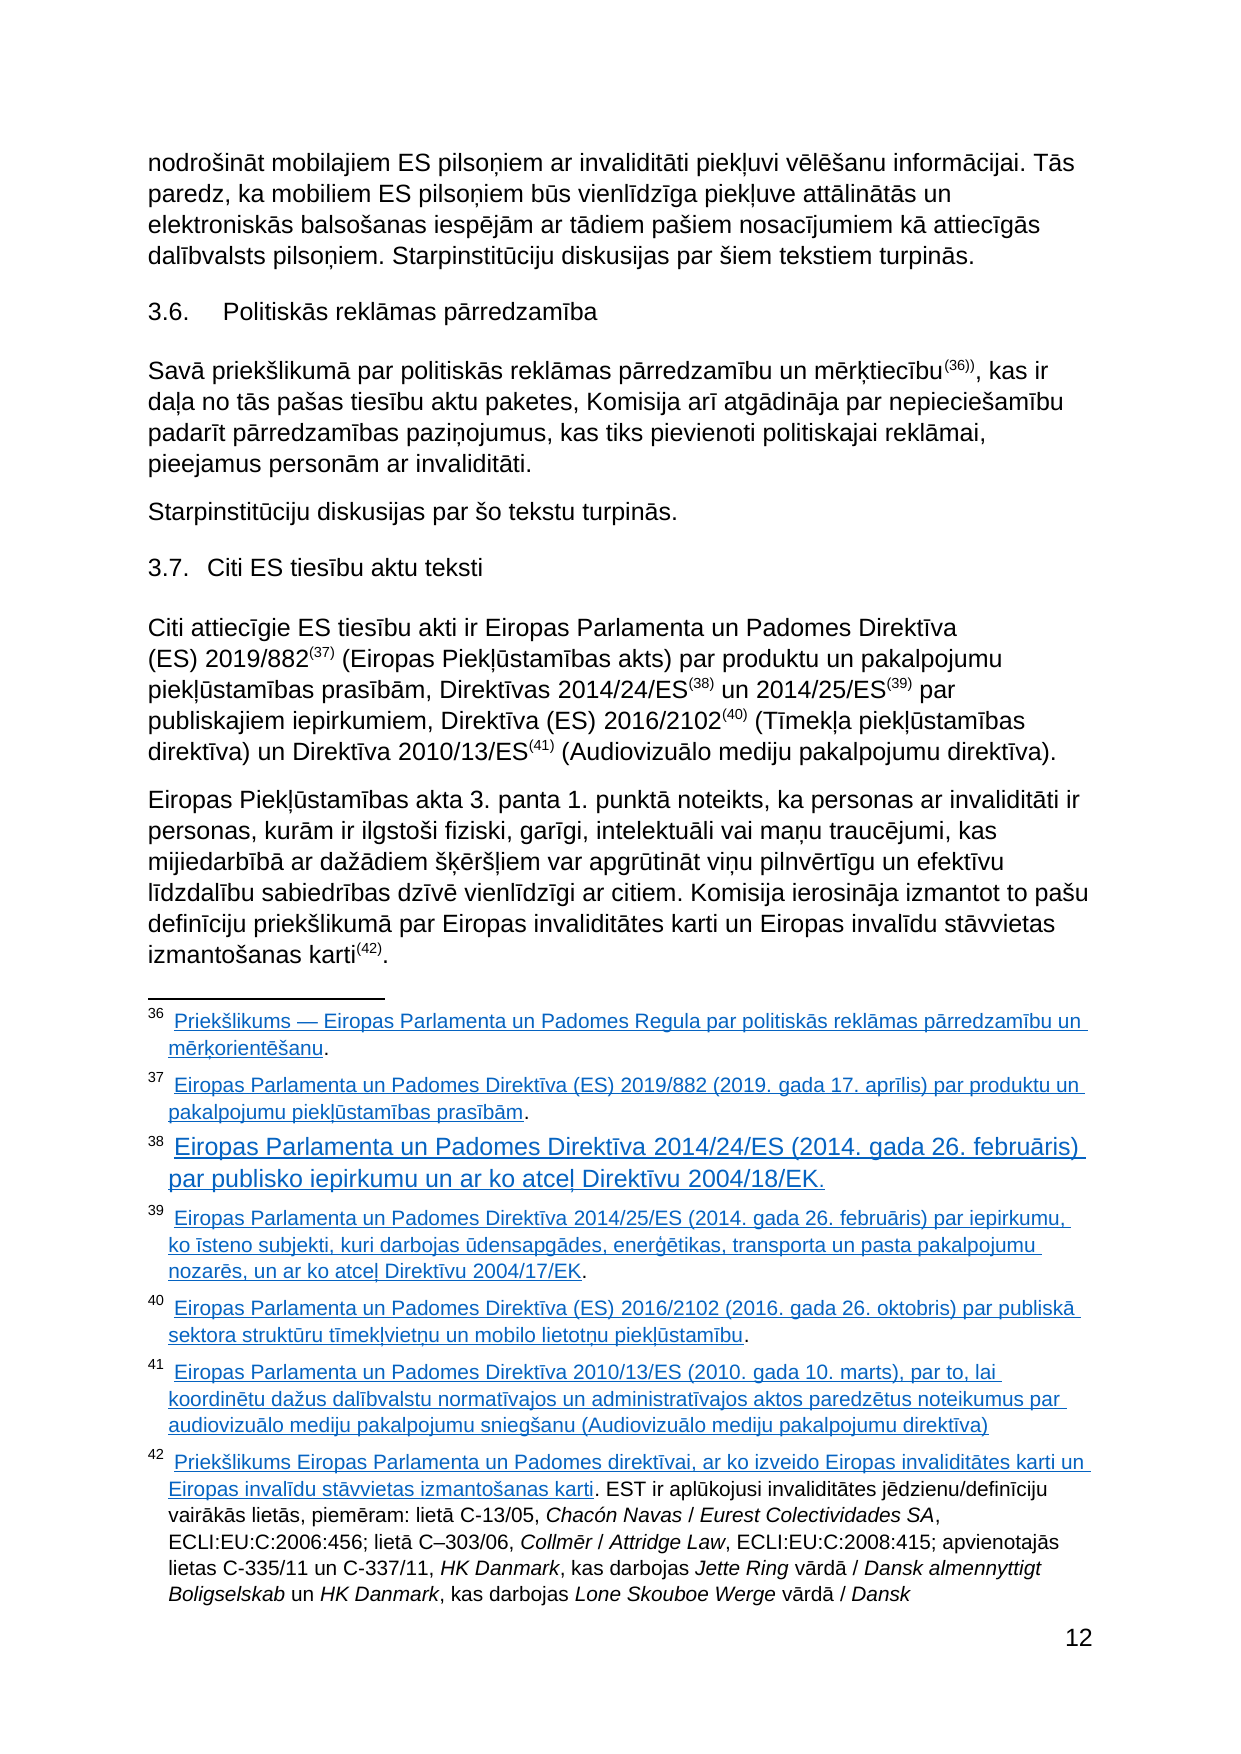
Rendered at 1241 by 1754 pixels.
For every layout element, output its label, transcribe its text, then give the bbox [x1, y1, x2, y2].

text Ar šīm iniciatīvām tiek atjaunināti, precizēti un pastiprināti noteikumi, lai risinātu grūtības, ar kurām saskaras mobilie ES pilsoņi, tostarp pilsoņi ar invaliditāti. Mērķis ir nodrošināt plašu un iekļaujošu dalību vēlēšanās, atbalstīt šīs personu grupas to tiesību īstenošanā un aizsargāt vēlēšanu integritāti. Šajās iniciatīvās dalībvalstis arī tiek aicinātas, izmantojot piemērotus saziņas līdzekļus, veidus un formātus, nodrošināt mobilajiem ES pilsoņiem ar invaliditāti piekļuvi vēlēšanu informācijai. Tās paredz, ka mobiliem ES pilsoņiem būs vienlīdzīga piekļuve attālinātās un elektroniskās balsošanas iespējām ar tādiem pašiem nosacījumiem kā attiecīgās dalībvalsts pilsoņiem. Starpinstitūciju diskusijas par šiem tekstiem turpinās. [148, 148, 1092, 269]
text Savā priekšlikumā par politiskās reklāmas pārredzamību un mērķtiecību()), kas ir daļa no tās pašas tiesību aktu paketes, Komisija arī atgādināja par nepieciešamību padarīt pārredzamības paziņojumus, kas tiks pievienoti politiskajai reklāmai, pieejamus personām ar invaliditāti. [148, 356, 1092, 478]
text Eiropas Piekļūstamības akta 3. panta 1. punktā noteikts, ka personas ar invaliditāti ir personas, kurām ir ilgstoši fiziski, garīgi, intelektuāli vai maņu traucējumi, kas mijiedarbībā ar dažādiem šķēršļiem var apgrūtināt viņu pilnvērtīgu un efektīvu līdzdalību sabiedrības dzīvē vienlīdzīgi ar citiem. Komisija ierosināja izmantot to pašu definīciju priekšlikumā par Eiropas invaliditātes karti un Eiropas invalīdu stāvvietas izmantošanas karti(). [148, 784, 1092, 968]
subtitle Politiskās reklāmas pārredzamība [148, 297, 1092, 326]
text Starpinstitūciju diskusijas par šo tekstu turpinās. [148, 497, 1092, 526]
text Citi attiecīgie ES tiesību akti ir Eiropas Parlamenta un Padomes Direktīva (ES) 2019/882() (Eiropas Piekļūstamības akts) par produktu un pakalpojumu piekļūstamības prasībām, Direktīvas 2014/24/ES() un 2014/25/ES() par publiskajiem iepirkumiem, Direktīva (ES) 2016/2102() (Tīmekļa piekļūstamības direktīva) un Direktīva 2010/13/ES() (Audiovizuālo mediju pakalpojumu direktīva). [148, 613, 1092, 766]
subtitle Citi ES tiesību aktu teksti [148, 553, 1092, 582]
